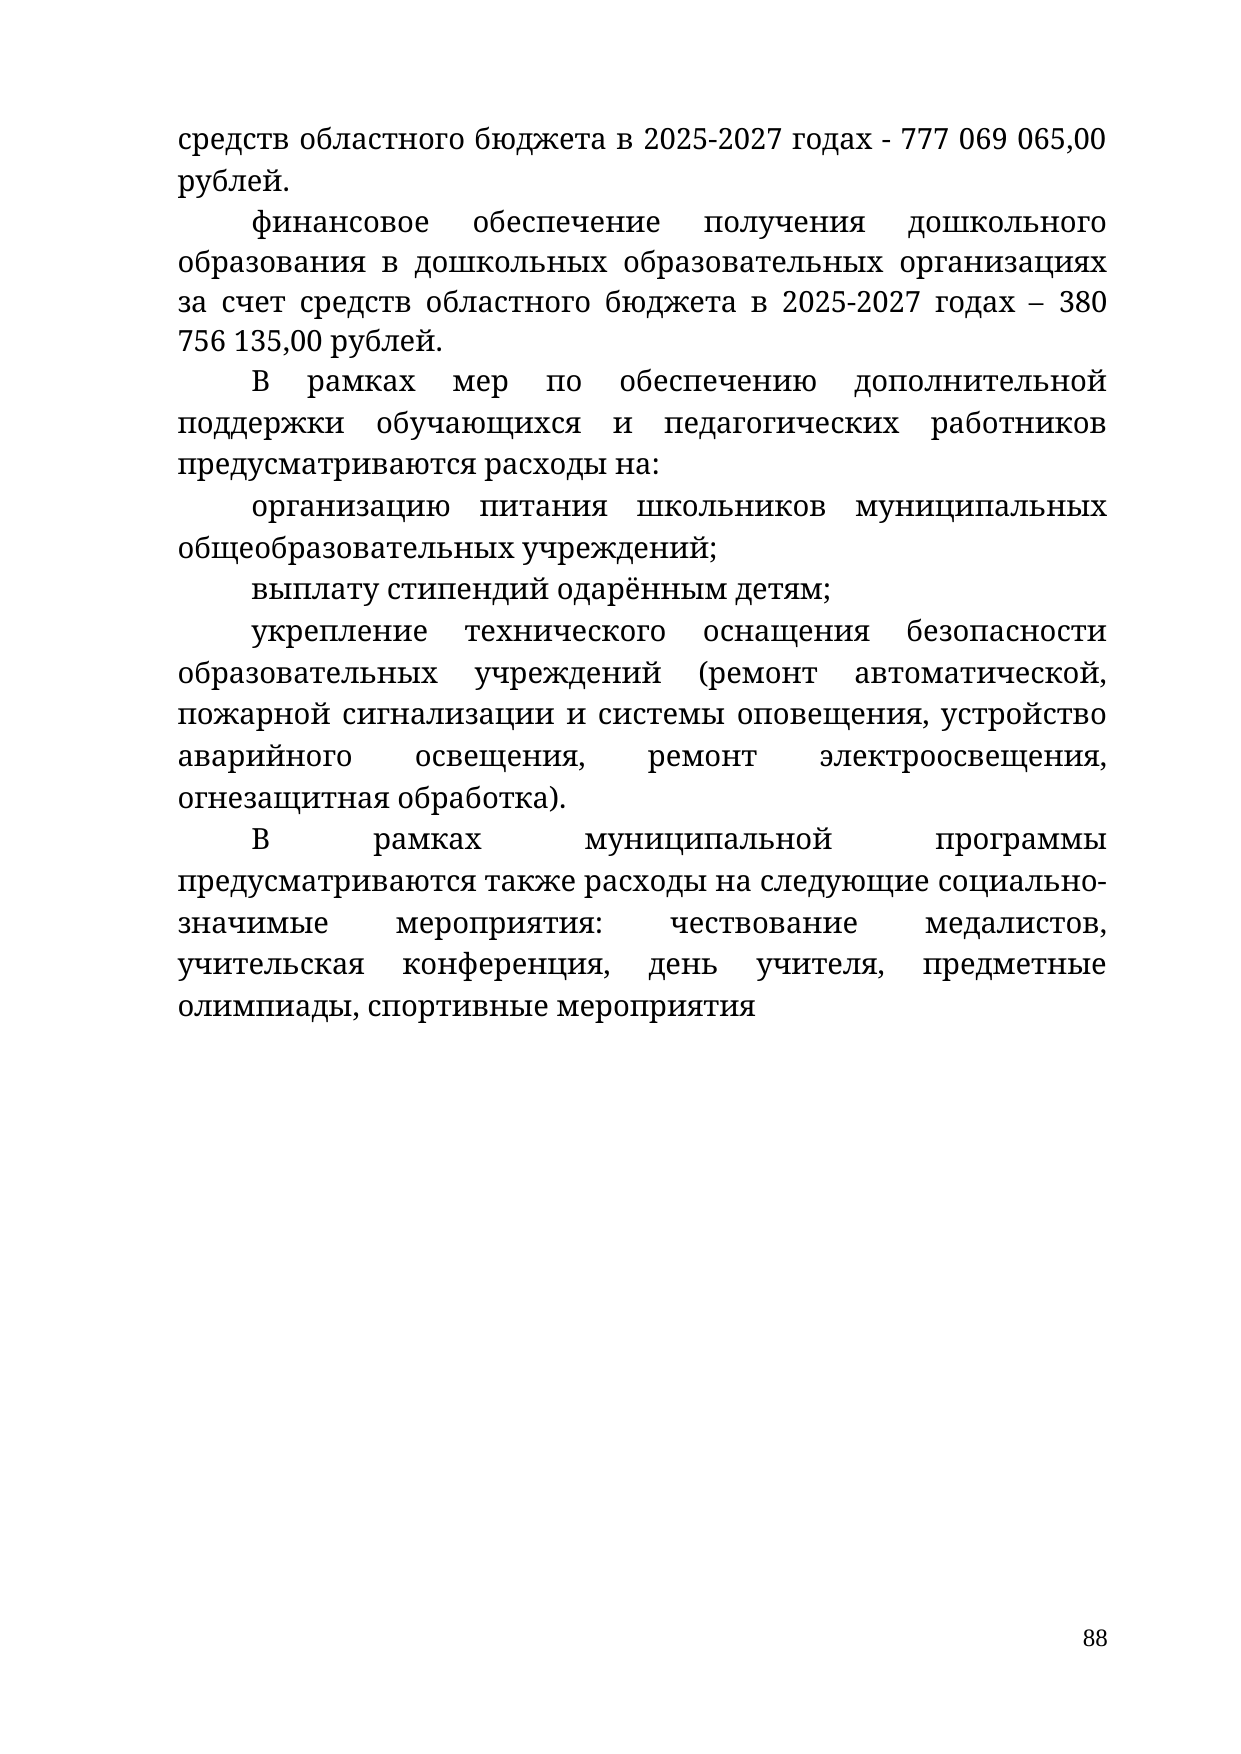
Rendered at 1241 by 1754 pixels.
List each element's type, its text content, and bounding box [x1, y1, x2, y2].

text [177, 118, 1107, 199]
text В рамках муниципальной программы предусматриваются также расходы на следующие социально-значимые мероприятия: чествование медалистов, учительская конференция, день учителя, предметные олимпиады, спортивные мероприятия [177, 818, 1107, 1025]
text организацию питания школьников муниципальных общеобразовательных учреждений; [177, 485, 1107, 567]
text выплату стипендий одарённым детям; [177, 568, 1107, 608]
text финансовое обеспечение получения дошкольного образования в дошкольных образовательных организациях за счет средств областного бюджета в 2025-2027 годах – 380 756 135,00 рублей. [177, 201, 1107, 360]
text В рамках мер по обеспечению дополнительной поддержки обучающихся и педагогических работников предусматриваются расходы на: [177, 360, 1107, 483]
text укрепление технического оснащения безопасности образовательных учреждений (ремонт автоматической, пожарной сигнализации и системы оповещения, устройство аварийного освещения, ремонт электроосвещения, огнезащитная обработка). [177, 610, 1107, 817]
